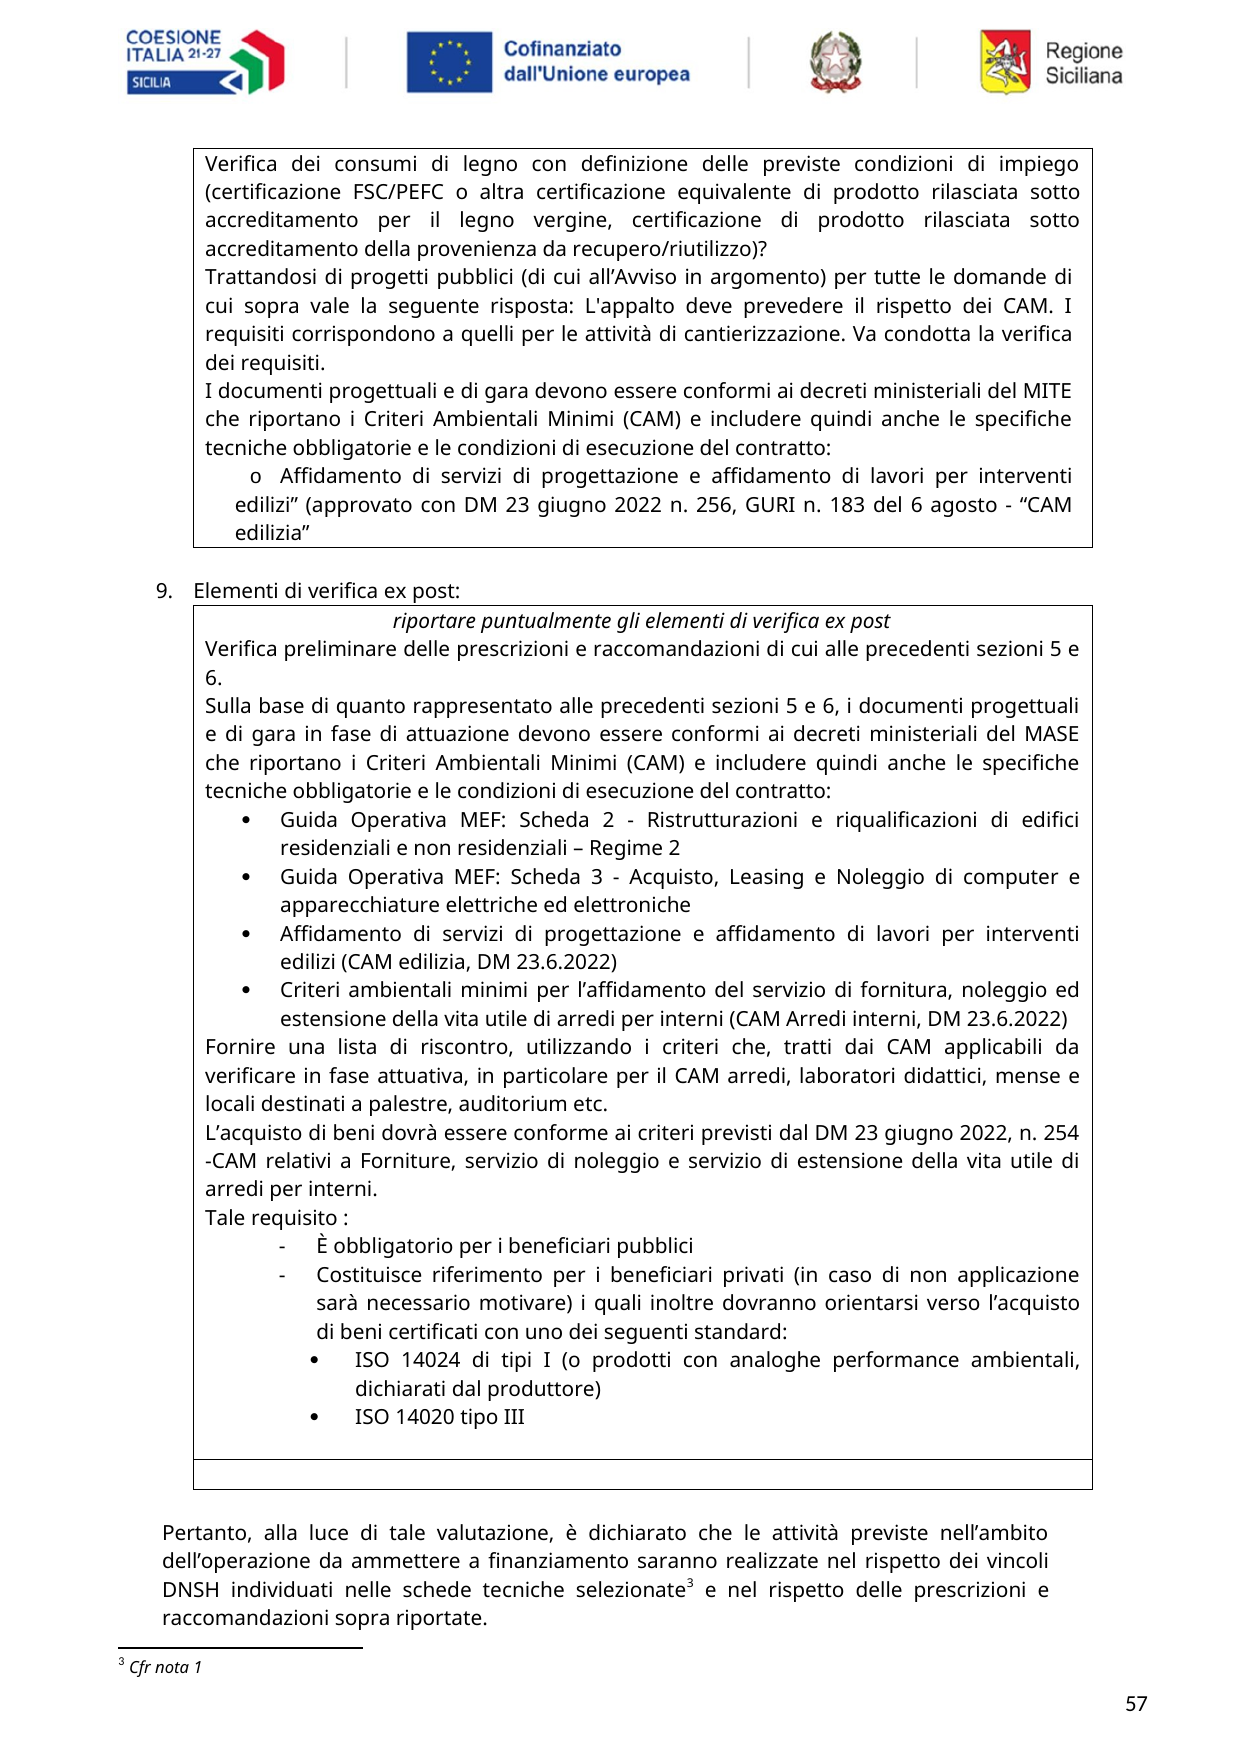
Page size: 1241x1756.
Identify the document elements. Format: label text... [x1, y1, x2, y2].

list Elementi di verifica ex post: [156, 576, 1050, 605]
picture [118, 28, 1126, 104]
text Pertanto, alla luce di tale valutazione, è dichiarato che le attività previste nell’ambito dell’operazione da ammettere a finanziamento saranno realizzate nel rispetto dei vincoli DNSH individuati nelle schede tecniche selezionate e nel rispetto delle prescrizioni e raccomandazioni sopra riportate. [162, 1518, 1050, 1632]
table_header riportare puntualmente gli elementi di verifica ex post Verifica preliminare delle prescrizioni e raccomandazioni di cui alle precedenti sezioni 5 e 6. Sulla base di quanto rappresentato alle precedenti sezioni 5 e 6, i documenti progettuali e di gara in fase di attuazione devono essere conformi ai decreti ministeriali del MASE che riportano i Criteri Ambientali Minimi (CAM) e includere quindi anche le specifiche tecniche obbligatorie e le condizioni di esecuzione del contratto: Guida Operativa MEF: Scheda 2 - Ristrutturazioni e riqualificazioni di edifici residenziali e non residenziali – Regime 2 Guida Operativa MEF: Scheda 3 - Acquisto, Leasing e Noleggio di computer e apparecchiature elettriche ed elettroniche Affidamento di servizi di progettazione e affidamento di lavori per interventi edilizi (CAM edilizia, DM 23.6.2022) Criteri ambientali minimi per l’affidamento del servizio di fornitura, noleggio ed estensione della vita utile di arredi per interni (CAM Arredi interni, DM 23.6.2022) Fornire una lista di riscontro, utilizzando i criteri che, tratti dai CAM applicabili da verificare in fase attuativa, in particolare per il CAM arredi, laboratori didattici, mense e locali destinati a palestre, auditorium etc. L’acquisto di beni dovrà essere conforme ai criteri previsti dal DM 23 giugno 2022, n. 254 -CAM relativi a Forniture, servizio di noleggio e servizio di estensione della vita utile di arredi per interni. Tale requisito : È obbligatorio per i beneficiari pubblici Costituisce riferimento per i beneficiari privati (in caso di non applicazione sarà necessario motivare) i quali inoltre dovranno orientarsi verso l’acquisto di beni certificati con uno dei seguenti standard: ISO 14024 di tipi I (o prodotti con analoghe performance ambientali, dichiarati dal produttore) ISO 14020 tipo III [194, 606, 1092, 1459]
table_cell [194, 1460, 1092, 1488]
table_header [194, 149, 1092, 547]
